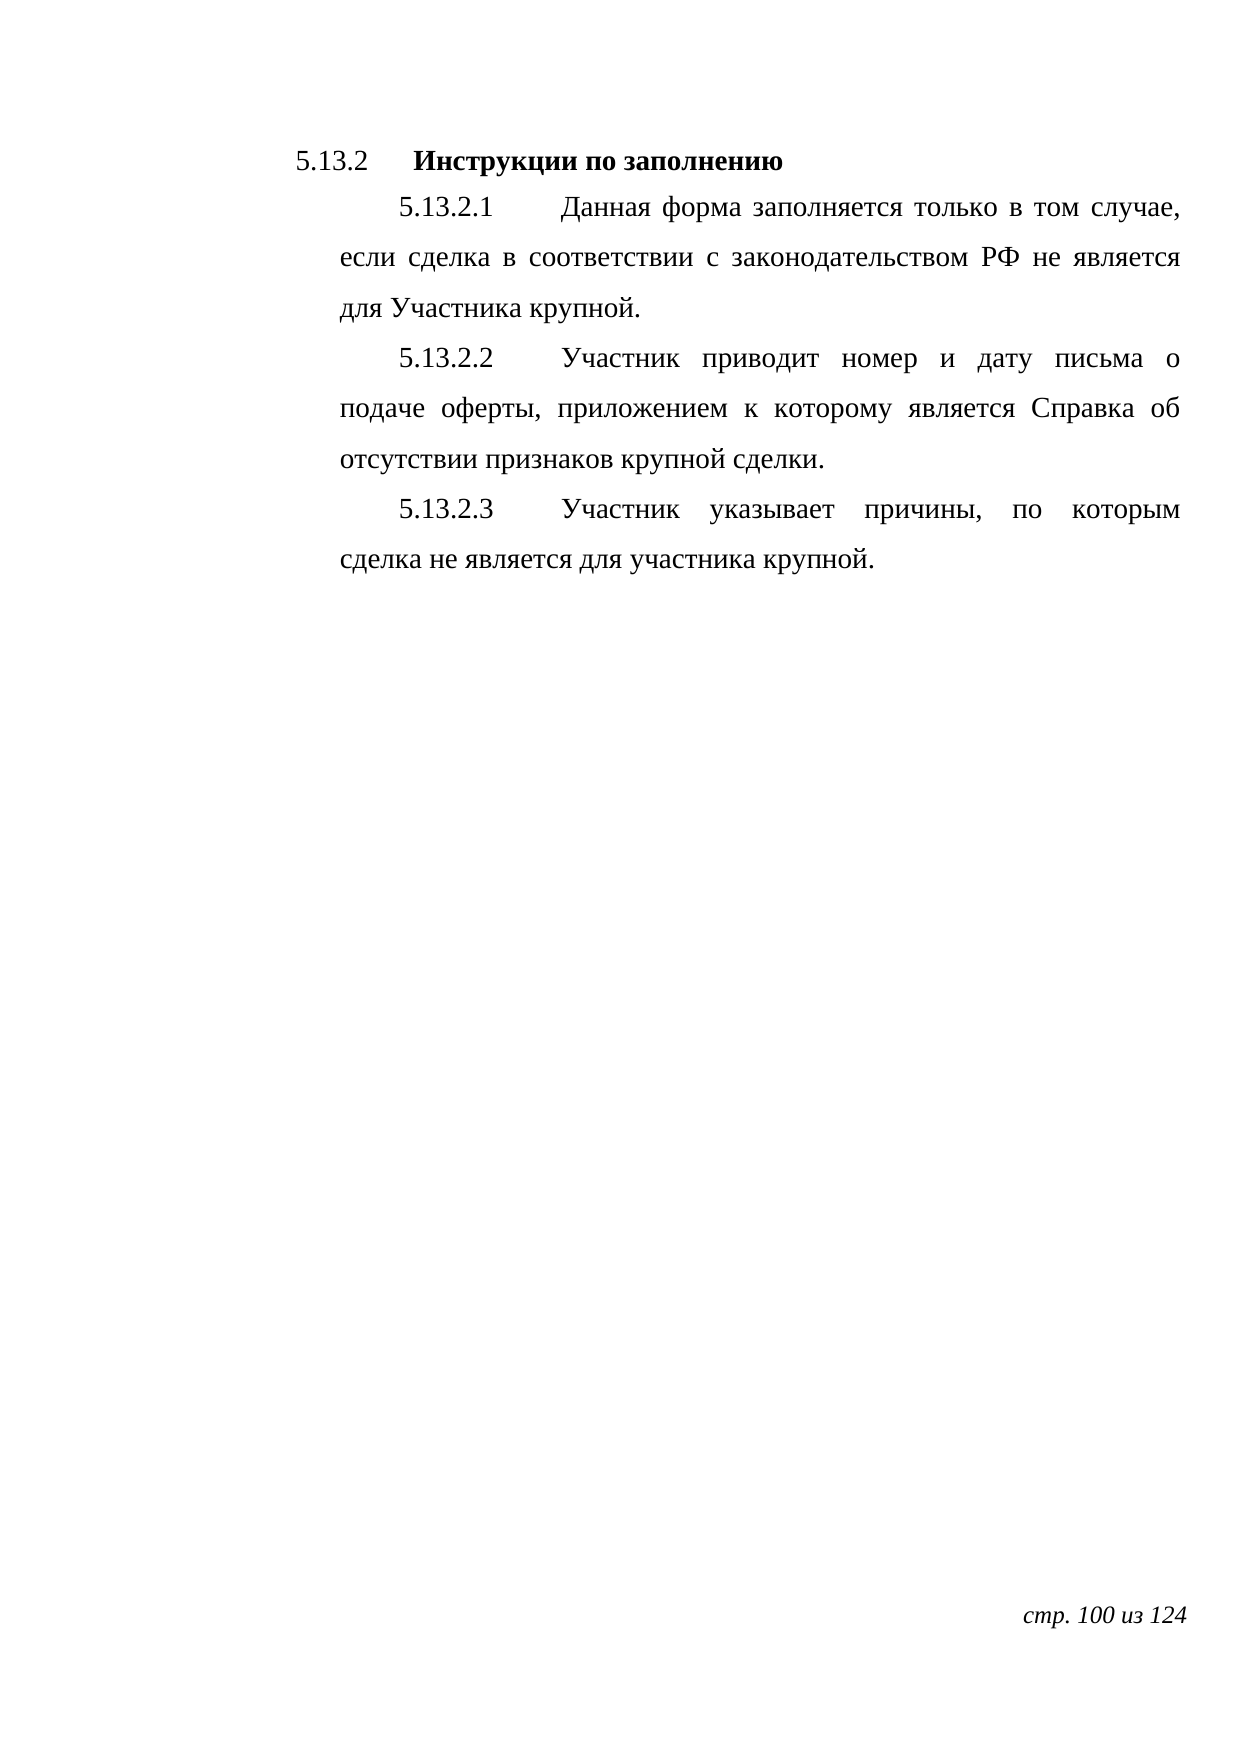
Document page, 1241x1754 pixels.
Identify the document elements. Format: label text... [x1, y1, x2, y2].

text Участник приводит номер и дату письма о подаче оферты, приложением к которому является Справка об отсутствии признаков крупной сделки. [339, 340, 1181, 474]
text Инструкции по заполнению [236, 143, 1181, 177]
text Данная форма заполняется только в том случае, если сделка в соответствии с законодательством РФ не является для Участника крупной. [339, 189, 1181, 323]
text Участник указывает причины, по которым сделка не является для участника крупной. [339, 491, 1181, 575]
